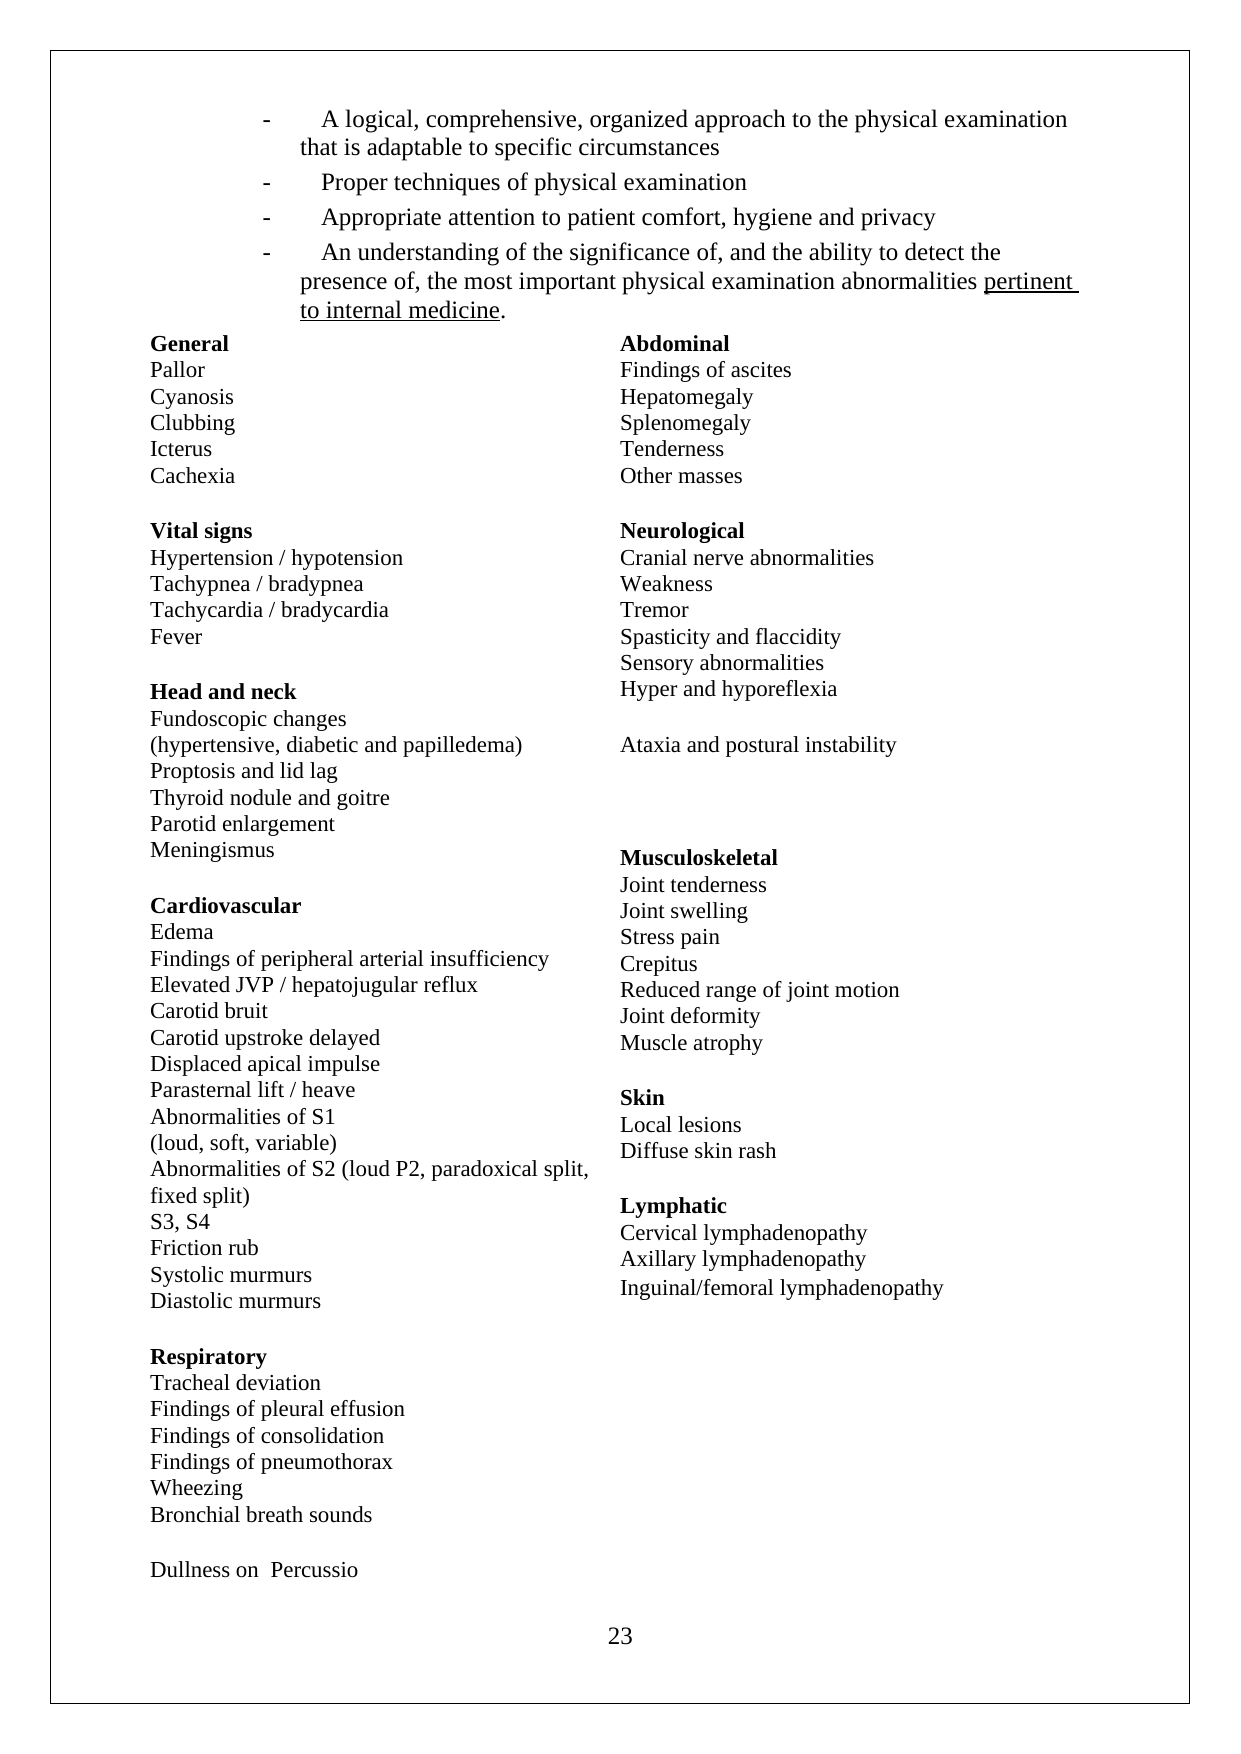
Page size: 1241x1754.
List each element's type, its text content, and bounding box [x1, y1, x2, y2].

table_header Abdominal Findings of ascites Hepatomegaly Splenomegaly Tenderness Other masses Neurological Cranial nerve abnormalities Weakness Tremor Spasticity and flaccidity Sensory abnormalities Hyper and hyporeflexia Ataxia and postural instability Musculoskeletal Joint tenderness Joint swelling Stress pain Crepitus Reduced range of joint motion Joint deformity Muscle atrophy Skin Local lesions Diffuse skin rash Lymphatic Cervical lymphadenopathy Axillary lymphadenopathy Inguinal/femoral lymphadenopathy [620, 330, 1090, 1588]
text - Proper techniques of physical examination [262, 167, 1090, 196]
text - An understanding of the significance of, and the ability to detect the presence of, the most important physical examination abnormalities pertinent to internal medicine. [262, 237, 1090, 324]
text - A logical, comprehensive, organized approach to the physical examination that is adaptable to specific circumstances [262, 104, 1090, 161]
text - Appropriate attention to patient comfort, hygiene and privacy [262, 202, 1090, 231]
table_header General Pallor Cyanosis Clubbing Icterus Cachexia Vital signs Hypertension / hypotension Tachypnea / bradypnea Tachycardia / bradycardia Fever Head and neck Fundoscopic changes (hypertensive, diabetic and papilledema) Proptosis and lid lag Thyroid nodule and goitre Parotid enlargement Meningismus Cardiovascular Edema Findings of peripheral arterial insufficiency Elevated JVP / hepatojugular reflux Carotid bruit Carotid upstroke delayed Displaced apical impulse Parasternal lift / heave Abnormalities of S1 (loud, soft, variable) Abnormalities of S2 (loud P2, paradoxical split, fixed split) S3, S4 Friction rub Systolic murmurs Diastolic murmurs Respiratory Tracheal deviation Findings of pleural effusion Findings of consolidation Findings of pneumothorax Wheezing Bronchial breath sounds Dullness on Percussio [150, 330, 620, 1588]
